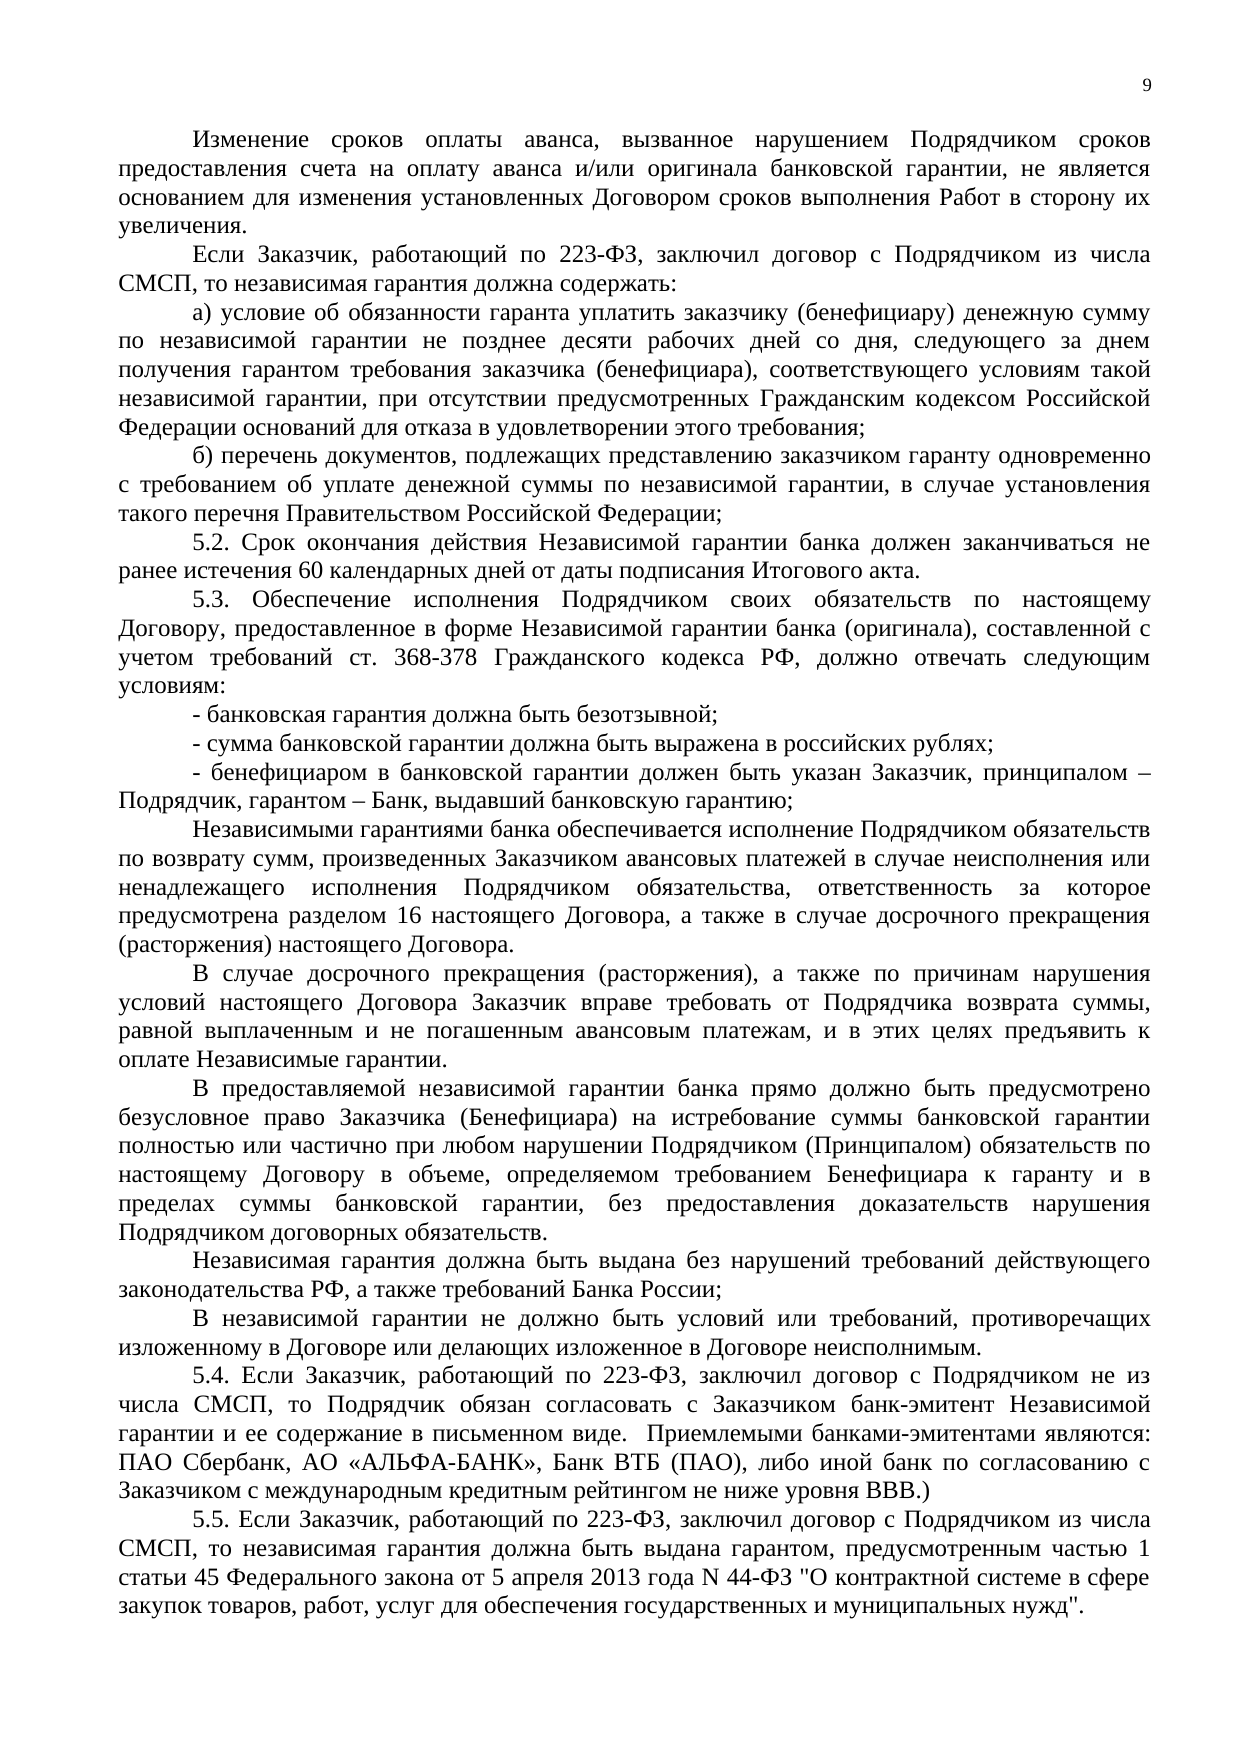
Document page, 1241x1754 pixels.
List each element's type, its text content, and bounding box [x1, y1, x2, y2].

text - сумма банковской гарантии должна быть выражена в российских рублях; [118, 728, 1152, 757]
text Если Заказчик, работающий по 223-ФЗ, заключил договор с Подрядчиком из числа СМСП, то независимая гарантия должна содержать: [118, 239, 1152, 297]
text 5.3. Обеспечение исполнения Подрядчиком своих обязательств по настоящему Договору, предоставленное в форме Независимой гарантии банка (оригинала), составленной с учетом требований ст. 368-378 Гражданского кодекса РФ, должно отвечать следующим условиям: [118, 584, 1152, 699]
text Изменение сроков оплаты аванса, вызванное нарушением Подрядчиком сроков предоставления счета на оплату аванса и/или оригинала банковской гарантии, не является основанием для изменения установленных Договором сроков выполнения Работ в сторону их увеличения. [118, 124, 1152, 239]
text - бенефициаром в банковской гарантии должен быть указан Заказчик, принципалом – Подрядчик, гарантом – Банк, выдавший банковскую гарантию; [118, 757, 1152, 814]
text Независимая гарантия должна быть выдана без нарушений требований действующего законодательства РФ, а также требований Банка России; [118, 1245, 1152, 1303]
text б) перечень документов, подлежащих представлению заказчиком гаранту одновременно с требованием об уплате денежной суммы по независимой гарантии, в случае установления такого перечня Правительством Российской Федерации; [118, 440, 1152, 527]
text 5.2. Срок окончания действия Независимой гарантии банка должен заканчиваться не ранее истечения 60 календарных дней от даты подписания Итогового акта. [118, 527, 1152, 584]
text а) условие об обязанности гаранта уплатить заказчику (бенефициару) денежную сумму по независимой гарантии не позднее десяти рабочих дней со дня, следующего за днем получения гарантом требования заказчика (бенефициара), соответствующего условиям такой независимой гарантии, при отсутствии предусмотренных Гражданским кодексом Российской Федерации оснований для отказа в удовлетворении этого требования; [118, 297, 1152, 440]
text Независимыми гарантиями банка обеспечивается исполнение Подрядчиком обязательств по возврату сумм, произведенных Заказчиком авансовых платежей в случае неисполнения или ненадлежащего исполнения Подрядчиком обязательства, ответственность за которое предусмотрена разделом 16 настоящего Договора, а также в случае досрочного прекращения (расторжения) настоящего Договора. [118, 814, 1152, 958]
text В предоставляемой независимой гарантии банка прямо должно быть предусмотрено безусловное право Заказчика (Бенефициара) на истребование суммы банковской гарантии полностью или частично при любом нарушении Подрядчиком (Принципалом) обязательств по настоящему Договору в объеме, определяемом требованием Бенефициара к гаранту и в пределах суммы банковской гарантии, без предоставления доказательств нарушения Подрядчиком договорных обязательств. [118, 1073, 1152, 1245]
text - банковская гарантия должна быть безотзывной; [118, 699, 1152, 728]
text В случае досрочного прекращения (расторжения), а также по причинам нарушения условий настоящего Договора Заказчик вправе требовать от Подрядчика возврата суммы, равной выплаченным и не погашенным авансовым платежам, и в этих целях предъявить к оплате Независимые гарантии. [118, 958, 1152, 1073]
text 5.4. Если Заказчик, работающий по 223-ФЗ, заключил договор с Подрядчиком не из числа СМСП, то Подрядчик обязан согласовать с Заказчиком банк-эмитент Независимой гарантии и ее содержание в письменном виде. Приемлемыми банками-эмитентами являются: ПАО Сбербанк, АО «АЛЬФА-БАНК», Банк ВТБ (ПАО), либо иной банк по согласованию с Заказчиком с международным кредитным рейтингом не ниже уровня ВВВ.) [118, 1360, 1152, 1504]
text 5.5. Если Заказчик, работающий по 223-ФЗ, заключил договор с Подрядчиком из числа СМСП, то независимая гарантия должна быть выдана гарантом, предусмотренным частью 1 статьи 45 Федерального закона от 5 апреля 2013 года N 44-ФЗ "О контрактной системе в сфере закупок товаров, работ, услуг для обеспечения государственных и муниципальных нужд". [118, 1504, 1152, 1619]
text В независимой гарантии не должно быть условий или требований, противоречащих изложенному в Договоре или делающих изложенное в Договоре неисполнимым. [118, 1303, 1152, 1360]
